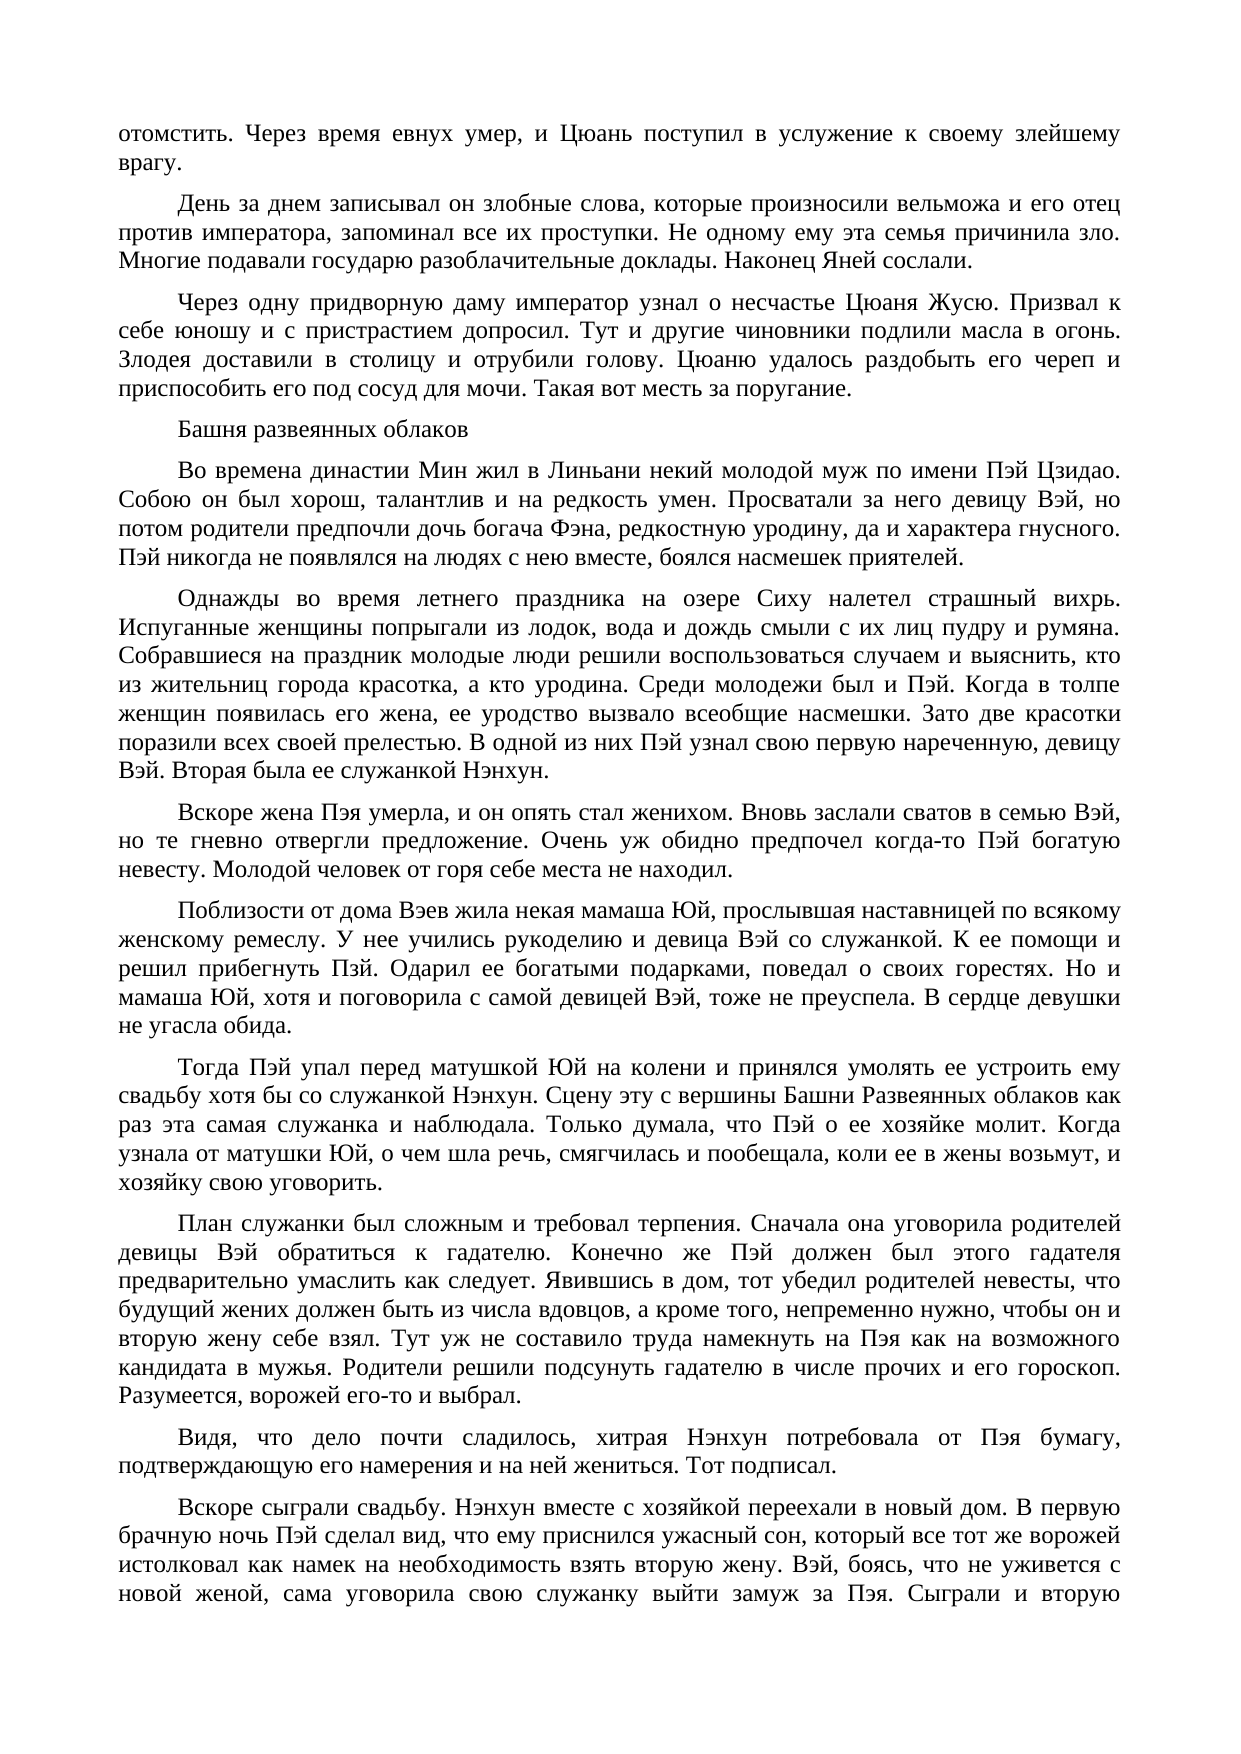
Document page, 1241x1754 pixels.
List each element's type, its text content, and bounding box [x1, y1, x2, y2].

text Однажды во время летнего праздника на озере Сиху налетел страшный вихрь. Испуганные женщины попрыгали из лодок, вода и дождь смыли с их лиц пудру и румяна. Собравшиеся на праздник молодые люди решили воспользоваться случаем и выяснить, кто из жительниц города красотка, а кто уродина. Среди молодежи был и Пэй. Когда в толпе женщин появилась его жена, ее уродство вызвало всеобщие насмешки. Зато две красотки поразили всех своей прелестью. В одной из них Пэй узнал свою первую нареченную, девицу Вэй. Вторая была ее служанкой Нэнхун. [118, 583, 1122, 784]
text План служанки был сложным и требовал терпения. Сначала она уговорила родителей девицы Вэй обратиться к гадателю. Конечно же Пэй должен был этого гадателя предварительно умаслить как следует. Явившись в дом, тот убедил родителей невесты, что будущий жених должен быть из числа вдовцов, а кроме того, непременно нужно, чтобы он и вторую жену себе взял. Тут уж не составило труда намекнуть на Пэя как на возможного кандидата в мужья. Родители решили подсунуть гадателю в числе прочих и его гороскоп. Разумеется, ворожей его-то и выбрал. [118, 1208, 1122, 1409]
text Вскоре жена Пэя умерла, и он опять стал женихом. Вновь заслали сватов в семью Вэй, но те гневно отвергли предложение. Очень уж обидно предпочел когда-то Пэй богатую невесту. Молодой человек от горя себе места не находил. [118, 797, 1122, 883]
text Видя, что дело почти сладилось, хитрая Нэнхун потребовала от Пэя бумагу, подтверждающую его намерения и на ней жениться. Тот подписал. [118, 1422, 1122, 1479]
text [118, 1492, 1122, 1607]
text День за днем записывал он злобные слова, которые произносили вельможа и его отец против императора, запоминал все их проступки. Не одному ему эта семья причинила зло. Многие подавали государю разоблачительные доклады. Наконец Яней сослали. [118, 188, 1122, 274]
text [118, 118, 1122, 176]
text Тогда Пэй упал перед матушкой Юй на колени и принялся умолять ее устроить ему свадьбу хотя бы со служанкой Нэнхун. Сцену эту с вершины Башни Развеянных облаков как раз эта самая служанка и наблюдала. Только думала, что Пэй о ее хозяйке молит. Когда узнала от матушки Юй, о чем шла речь, смягчилась и пообещала, коли ее в жены возьмут, и хозяйку свою уговорить. [118, 1052, 1122, 1196]
text Через одну придворную даму император узнал о несчастье Цюаня Жусю. Призвал к себе юношу и с пристрастием допросил. Тут и другие чиновники подлили масла в огонь. Злодея доставили в столицу и отрубили голову. Цюаню удалось раздобыть его череп и приспособить его под сосуд для мочи. Такая вот месть за поругание. [118, 287, 1122, 402]
text Башня развеянных облаков [118, 414, 1122, 443]
text Поблизости от дома Вэев жила некая мамаша Юй, прослывшая наставницей по всякому женскому ремеслу. У нее учились рукоделию и девица Вэй со служанкой. К ее помощи и решил прибегнуть Пзй. Одарил ее богатыми подарками, поведал о своих горестях. Но и мамаша Юй, хотя и поговорила с самой девицей Вэй, тоже не преуспела. В сердце девушки не угасла обида. [118, 896, 1122, 1039]
text Во времена династии Мин жил в Линьани некий молодой муж по имени Пэй Цзидао. Собою он был хорош, талантлив и на редкость умен. Просватали за него девицу Вэй, но потом родители предпочли дочь богача Фэна, редкостную уродину, да и характера гнусного. Пэй никогда не появлялся на людях с нею вместе, боялся насмешек приятелей. [118, 456, 1122, 571]
